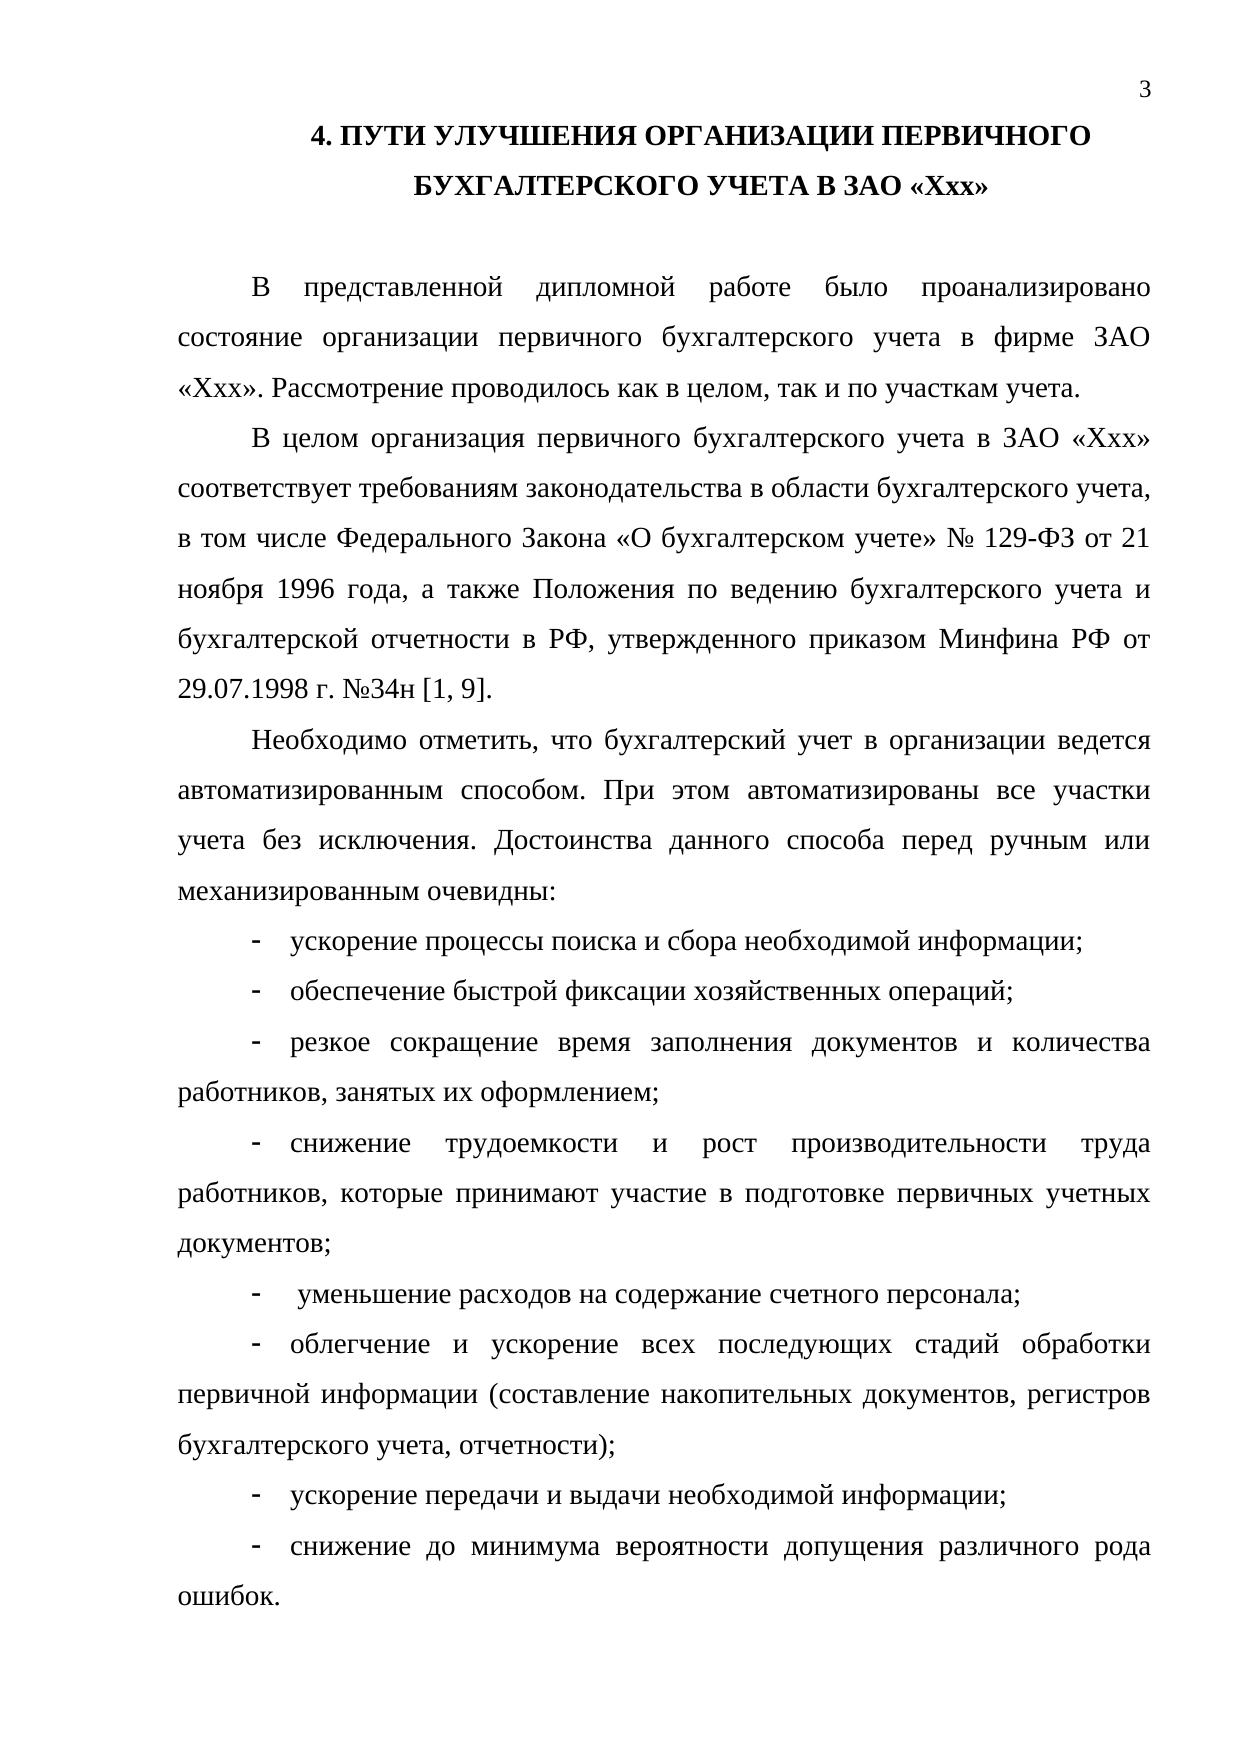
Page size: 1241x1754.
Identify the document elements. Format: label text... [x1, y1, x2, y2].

list обеспечение быстрой фиксации хозяйственных операций; [177, 973, 1152, 1007]
list резкое сокращение время заполнения документов и количества работников, занятых их оформлением; [177, 1024, 1152, 1108]
list облегчение и ускорение всех последующих стадий обработки первичной информации (составление накопительных документов, регистров бухгалтерского учета, отчетности); [177, 1326, 1152, 1460]
text 4. ПУТИ УЛУЧШЕНИЯ ОРГАНИЗАЦИИ ПЕРВИЧНОГО БУХГАЛТЕРСКОГО УЧЕТА В ЗАО «Ххх» [251, 118, 1152, 202]
list ускорение процессы поиска и сбора необходимой информации; [177, 923, 1152, 957]
list ускорение передачи и выдачи необходимой информации; [177, 1477, 1152, 1511]
text В целом организация первичного бухгалтерского учета в ЗАО «Ххх» соответствует требованиям законодательства в области бухгалтерского учета, в том числе Федерального Закона «О бухгалтерском учете» № 129-ФЗ от 21 ноября 1996 года, а также Положения по ведению бухгалтерского учета и бухгалтерской отчетности в РФ, утвержденного приказом Минфина РФ от 29.07.1998 г. №34н [1, 9]. [177, 420, 1152, 705]
list снижение до минимума вероятности допущения различного рода ошибок. [177, 1528, 1152, 1612]
text Необходимо отметить, что бухгалтерский учет в организации ведется автоматизированным способом. При этом автоматизированы все участки учета без исключения. Достоинства данного способа перед ручным или механизированным очевидны: [177, 722, 1152, 906]
list снижение трудоемкости и рост производительности труда работников, которые принимают участие в подготовке первичных учетных документов; [177, 1125, 1152, 1259]
text В представленной дипломной работе было проанализировано состояние организации первичного бухгалтерского учета в фирме ЗАО «Ххх». Рассмотрение проводилось как в целом, так и по участкам учета. [177, 269, 1152, 403]
list уменьшение расходов на содержание счетного персонала; [177, 1276, 1152, 1309]
